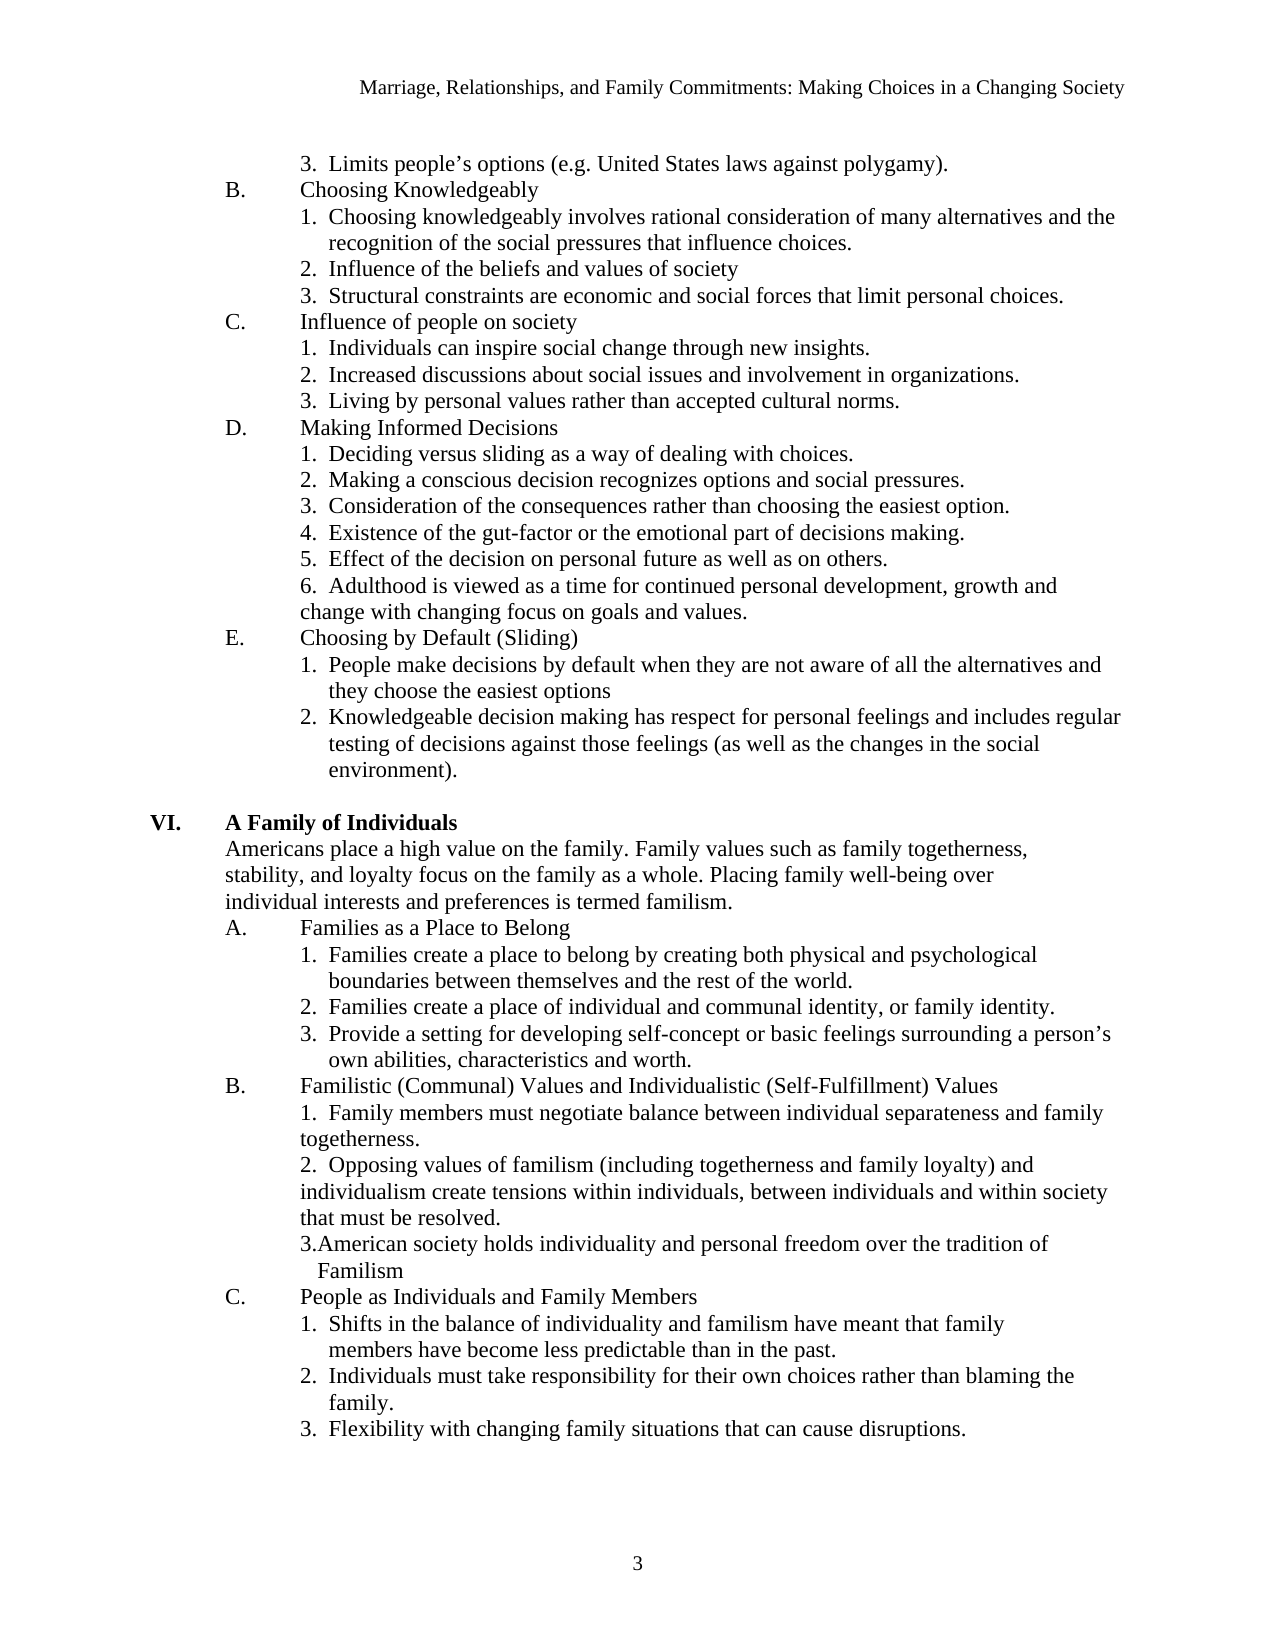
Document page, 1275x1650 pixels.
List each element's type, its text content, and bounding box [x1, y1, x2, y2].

text Americans place a high value on the family. Family values such as family togetherness, stability, and loyalty focus on the family as a whole. Placing family well-being over individual interests and preferences is termed familism. [150, 835, 1125, 914]
text 3. Structural constraints are economic and social forces that limit personal choices. [225, 282, 1125, 308]
text 1. Family members must negotiate balance between individual separateness and family togetherness. [300, 1099, 1125, 1151]
text environment). [300, 756, 1125, 782]
text own abilities, characteristics and worth. [300, 1046, 1125, 1072]
text 1. Choosing knowledgeably involves rational consideration of many alternatives and the [300, 203, 1125, 229]
text B. Choosing Knowledgeably [225, 176, 1125, 203]
text boundaries between themselves and the rest of the world. [300, 967, 1125, 993]
text 3. Provide a setting for developing self-concept or basic feelings surrounding a person’s [300, 1020, 1125, 1046]
text 3. Consideration of the consequences rather than choosing the easiest option. [150, 493, 1125, 519]
text 1. Individuals can inspire social change through new insights. [150, 334, 1125, 361]
text 3.American society holds individuality and personal freedom over the tradition of [225, 1231, 1125, 1257]
text 3. Limits people’s options (e.g. United States laws against polygamy). [150, 150, 1125, 176]
text testing of decisions against those feelings (as well as the changes in the social [300, 730, 1125, 756]
text 1. Families create a place to belong by creating both physical and psychological [300, 941, 1125, 967]
text 2. Making a conscious decision recognizes options and social pressures. [150, 466, 1125, 493]
text members have become less predictable than in the past. [225, 1336, 1125, 1362]
text C. People as Individuals and Family Members [150, 1283, 1125, 1309]
text recognition of the social pressures that influence choices. [300, 229, 1125, 255]
text C. Influence of people on society [150, 308, 1125, 334]
text 6. Adulthood is viewed as a time for continued personal development, growth and change with changing focus on goals and values. [300, 572, 1125, 624]
text 2. Families create a place of individual and communal identity, or family identity. [300, 993, 1125, 1020]
text A. Families as a Place to Belong [150, 914, 1125, 941]
text 2. Opposing values of familism (including togetherness and family loyalty) and individualism create tensions within individuals, between individuals and within society that must be resolved. [300, 1151, 1125, 1231]
text E. Choosing by Default (Sliding) [150, 624, 1125, 651]
text 2. Influence of the beliefs and values of society [225, 255, 1125, 282]
text 4. Existence of the gut-factor or the emotional part of decisions making. [150, 519, 1125, 545]
text they choose the easiest options [300, 677, 1125, 703]
text VI. A Family of Individuals [150, 809, 1125, 835]
text 3. Living by personal values rather than accepted cultural norms. [150, 387, 1125, 413]
text 1. Deciding versus sliding as a way of dealing with choices. [150, 440, 1125, 466]
text D. Making Informed Decisions [150, 413, 1125, 440]
text 2. Individuals must take responsibility for their own choices rather than blaming the [225, 1362, 1125, 1389]
text 3. Flexibility with changing family situations that can cause disruptions. [225, 1415, 1125, 1441]
text Familism [225, 1257, 1125, 1283]
text B. Familistic (Communal) Values and Individualistic (Self-Fulfillment) Values [150, 1072, 1125, 1099]
text 1. Shifts in the balance of individuality and familism have meant that family [150, 1309, 1125, 1336]
text 2. Knowledgeable decision making has respect for personal feelings and includes regular [300, 703, 1125, 730]
text 5. Effect of the decision on personal future as well as on others. [150, 545, 1125, 572]
text family. [225, 1389, 1125, 1415]
text 1. People make decisions by default when they are not aware of all the alternatives and [300, 651, 1125, 677]
text 2. Increased discussions about social issues and involvement in organizations. [150, 361, 1125, 387]
